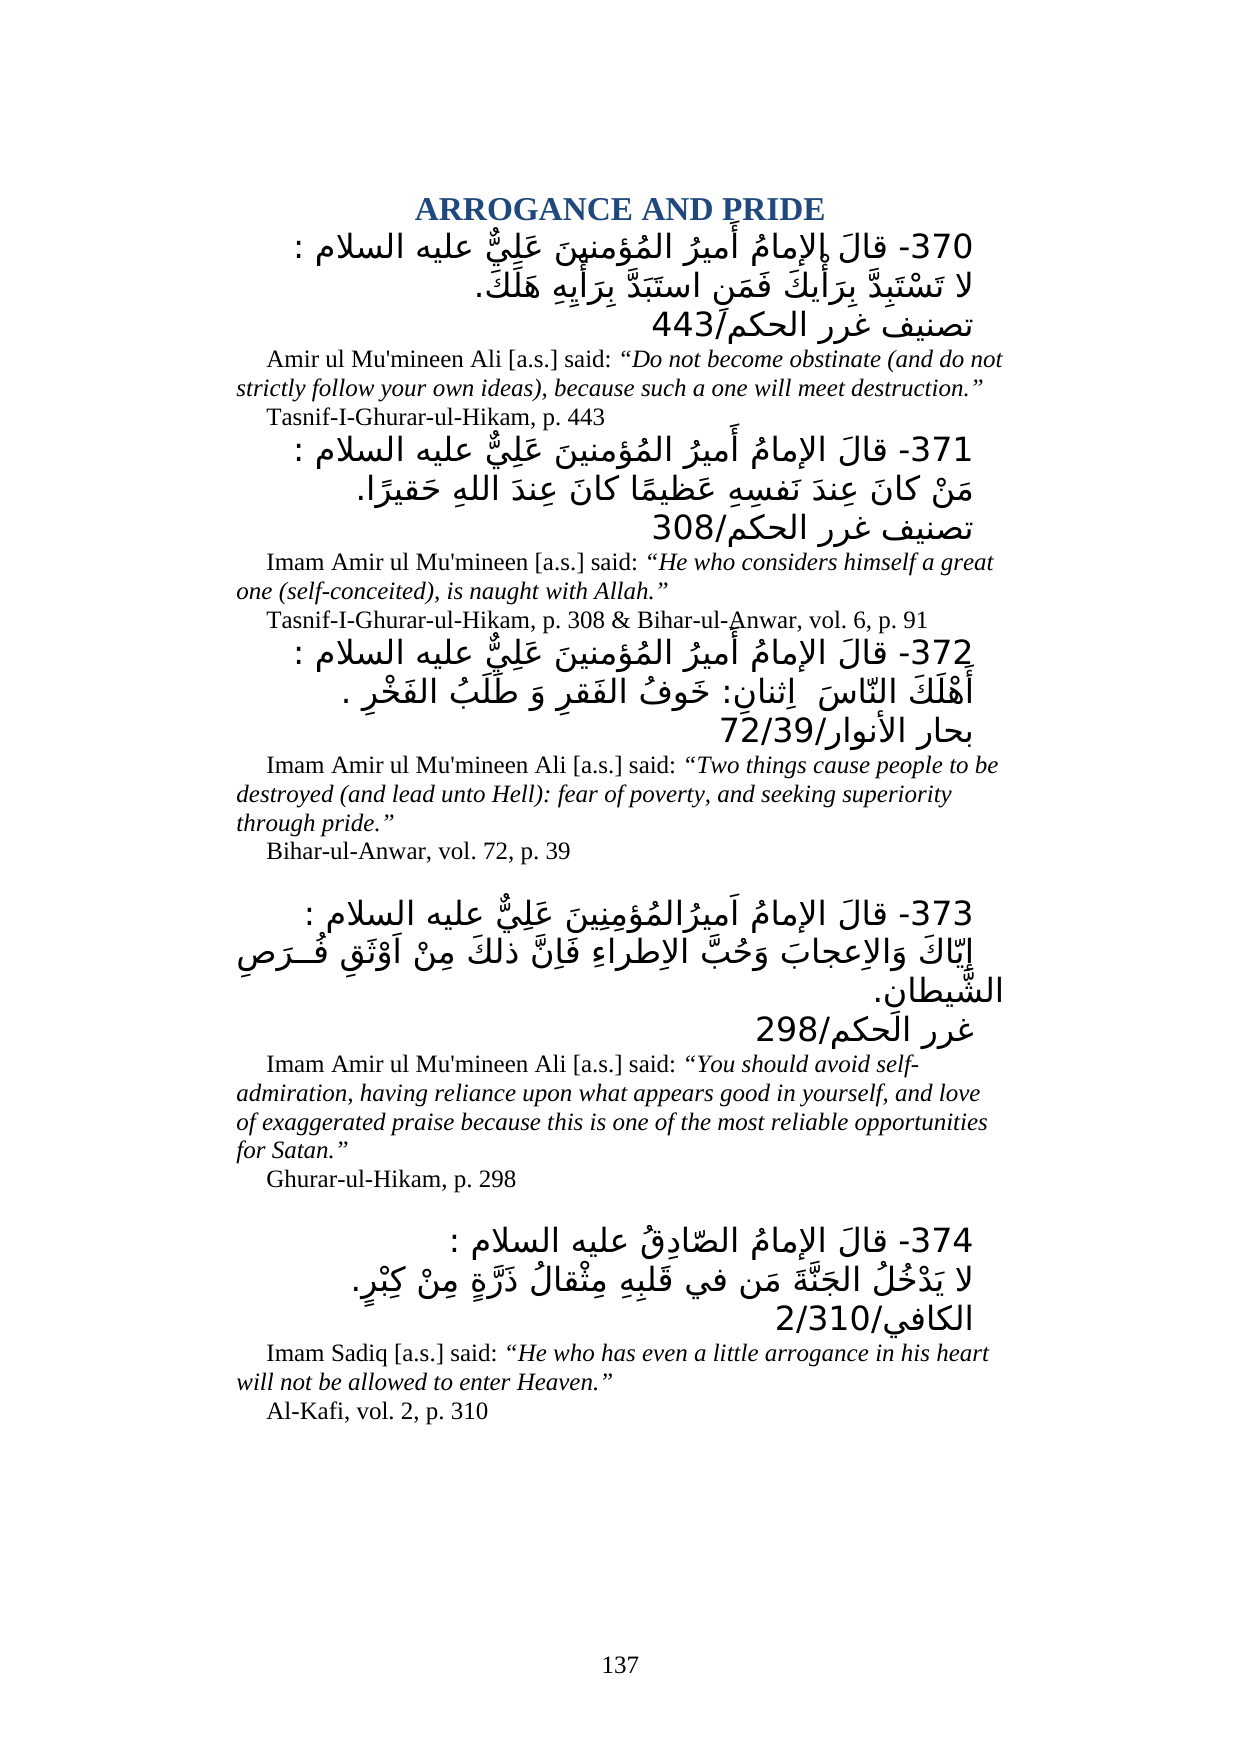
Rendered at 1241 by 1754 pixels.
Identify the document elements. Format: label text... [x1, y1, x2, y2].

text Al-Kafi, vol. 2, p. 310 [236, 1396, 1004, 1425]
text Imam Amir ul Mu'mineen [a.s.] said: “He who considers himself a great one (self-conceited), is naught with Allah.” [236, 547, 1004, 605]
text 370- قالَ الإمامُ أَميرُ المُؤمنينَ عَلِيٌّ عليه السلام : [236, 228, 1004, 267]
text Tasnif-I-Ghurar-ul-Hikam, p. 443 [236, 402, 1004, 431]
text تصنيف غرر الحكم/308 [236, 508, 1004, 547]
text Amir ul Mu'mineen Ali [a.s.] said: “Do not become obstinate (and do not strictly follow your own ideas), because such a one will meet destruction.” [236, 344, 1004, 402]
text Bihar-ul-Anwar, vol. 72, p. 39 [236, 836, 1004, 865]
text الكافي/2/310 [236, 1299, 1004, 1338]
text 373- قالَ الإمامُ اَميرُالمُؤمِنِينَ عَلِيٌّ عليه السلام : [236, 894, 1004, 933]
text Ghurar-ul-Hikam, p. 298 [236, 1164, 1004, 1193]
subtitle ARROGANCE AND PRIDE [236, 190, 1004, 228]
text لا تَسْتَبِدَّ بِرَأْيكَ فَمَنِ استَبَدَّ بِرَأْيِهِ هَلَكَ. [236, 267, 1004, 306]
text مَنْ كانَ عِندَ نَفسِهِ عَظيمًا كانَ عِندَ اللهِ حَقيرًا. [236, 470, 1004, 508]
text أَهْلَكَ النّاسَ اِثنانِ: خَوفُ الفَقرِ وَ طَلَبُ الفَخْرِ . [236, 672, 1004, 711]
text 371- قالَ الإمامُ أَميرُ المُؤمنينَ عَلِيٌّ عليه السلام : [236, 431, 1004, 470]
text إيّاكَ وَالاِعجابَ وَحُبَّ الاِطراءِ فَاِنَّ ذلكَ مِنْ اَوْثَقِ فُرَصِ الشَّيطانِ. [236, 933, 1004, 1011]
text 374- قالَ الإمامُ الصّادِقُ عليه السلام : [236, 1222, 1004, 1261]
text Imam Sadiq [a.s.] said: “He who has even a little arrogance in his heart will not be allowed to enter Heaven.” [236, 1338, 1004, 1396]
text لا يَدْخُلُ الجَنَّةَ مَن في قَلبِهِ مِثْقالُ ذَرَّةٍ مِنْ كِبْرٍ. [236, 1261, 1004, 1299]
text Imam Amir ul Mu'mineen Ali [a.s.] said: “You should avoid self-admiration, having reliance upon what appears good in yourself, and love of exaggerated praise because this is one of the most reliable opportunities for Satan.” [236, 1049, 1004, 1164]
text Imam Amir ul Mu'mineen Ali [a.s.] said: “Two things cause people to be destroyed (and lead unto Hell): fear of poverty, and seeking superiority through pride.” [236, 750, 1004, 836]
text غرر الحكم/298 [236, 1011, 1004, 1049]
text 372- قالَ الإمامُ أَميرُ المُؤمنينَ عَلِيٌّ عليه السلام : [236, 634, 1004, 672]
text تصنيف غرر الحكم/443 [236, 306, 1004, 344]
text Tasnif-I-Ghurar-ul-Hikam, p. 308 & Bihar-ul-Anwar, vol. 6, p. 91 [236, 605, 1004, 634]
text بحار الأنوار/72/39 [236, 711, 1004, 750]
